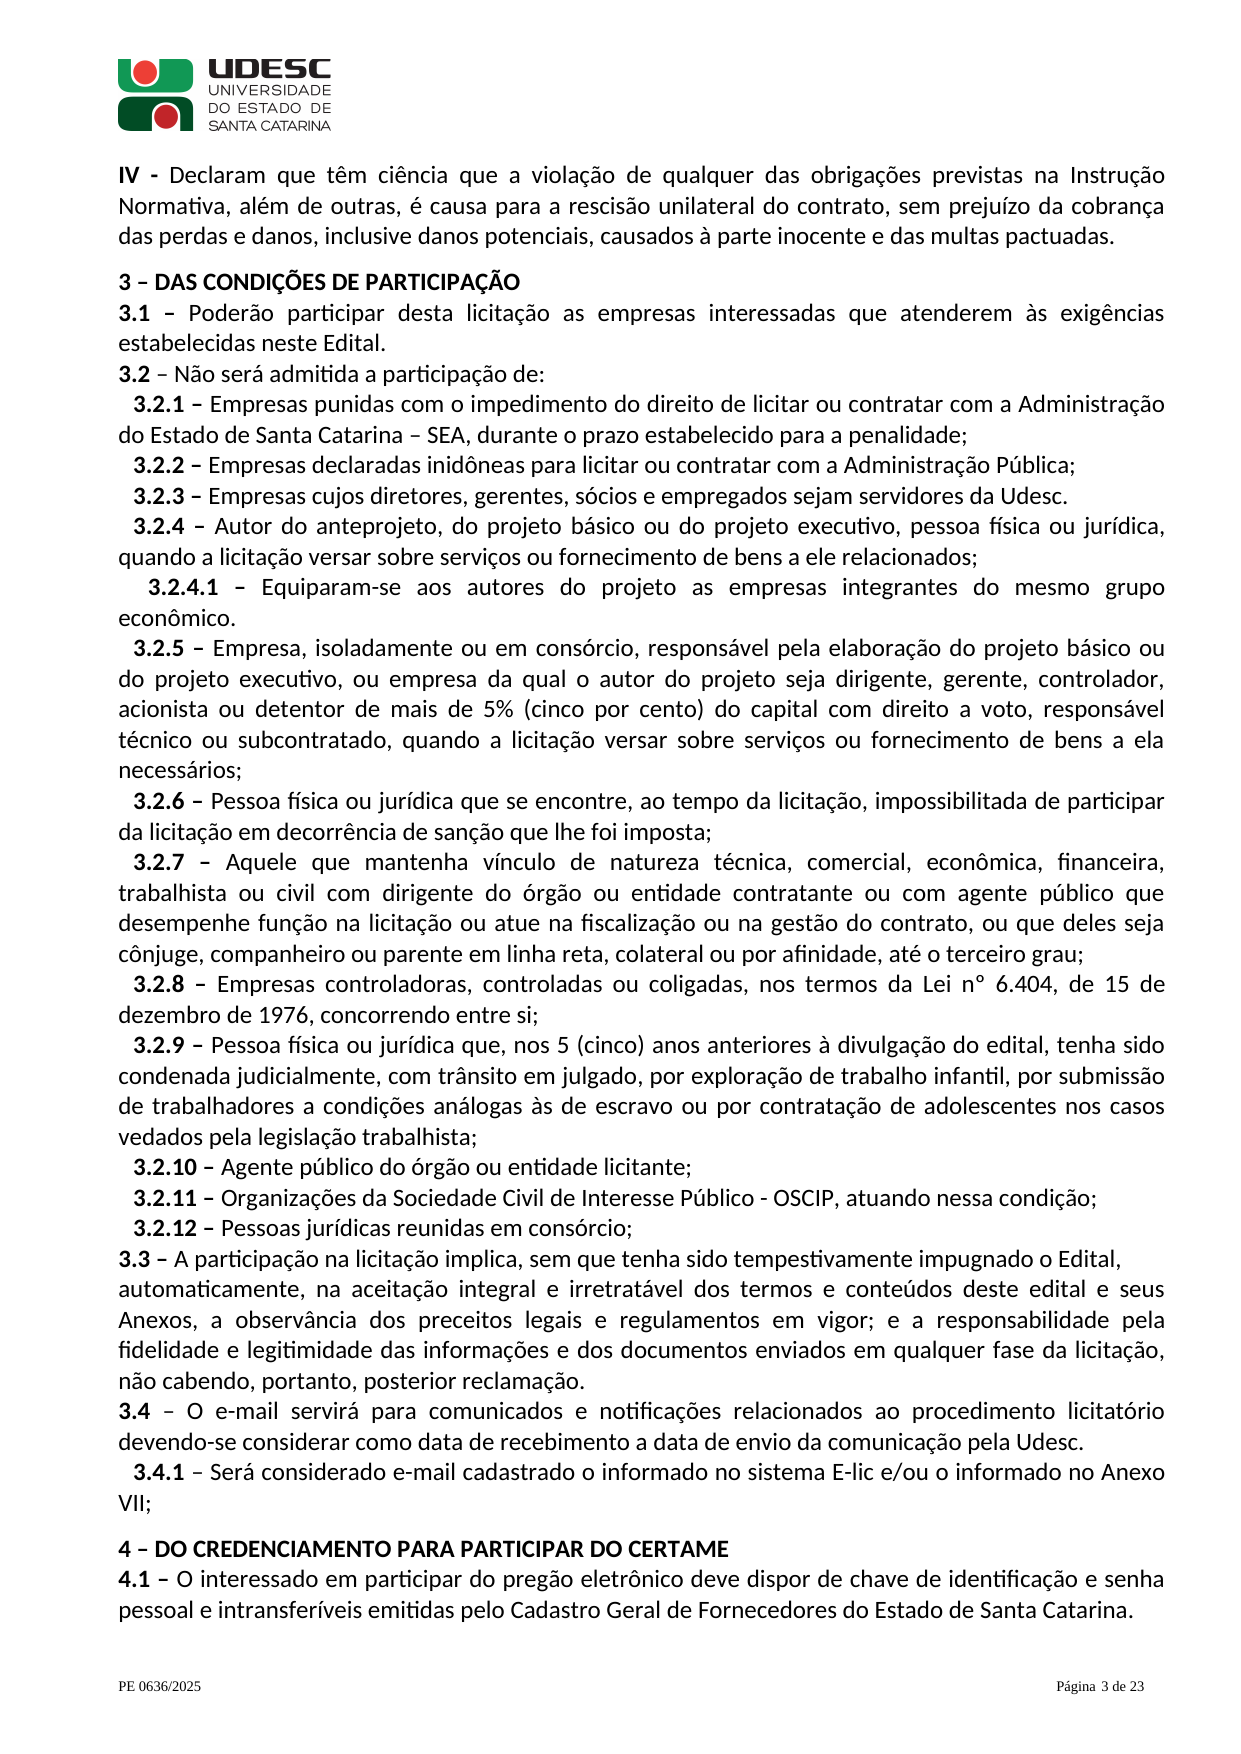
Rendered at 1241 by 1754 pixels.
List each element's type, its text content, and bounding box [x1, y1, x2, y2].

text 3.3 – A participação na licitação implica, sem que tenha sido tempestivamente impugnado o Edital, [118, 1243, 1166, 1273]
text 3.2.7 – Aquele que mantenha vínculo de natureza técnica, comercial, econômica, financeira, trabalhista ou civil com dirigente do órgão ou entidade contratante ou com agente público que desempenhe função na licitação ou atue na fiscalização ou na gestão do contrato, ou que deles seja cônjuge, companheiro ou parente em linha reta, colateral ou por afinidade, até o terceiro grau; [118, 846, 1166, 968]
text 3.2.12 – Pessoas jurídicas reunidas em consórcio; [118, 1212, 1166, 1243]
text 4 – DO CREDENCIAMENTO PARA PARTICIPAR DO CERTAME [118, 1533, 1166, 1563]
text 3.2.2 – Empresas declaradas inidôneas para licitar ou contratar com a Administração Pública; [118, 449, 1166, 480]
text 3.2.9 – Pessoa física ou jurídica que, nos 5 (cinco) anos anteriores à divulgação do edital, tenha sido condenada judicialmente, com trânsito em julgado, por exploração de trabalho infantil, por submissão de trabalhadores a condições análogas às de escravo ou por contratação de adolescentes nos casos vedados pela legislação trabalhista; [118, 1029, 1166, 1151]
text 3.2.10 – Agente público do órgão ou entidade licitante; [118, 1151, 1166, 1182]
text IV - Declaram que têm ciência que a violação de qualquer das obrigações previstas na Instrução Normativa, além de outras, é causa para a rescisão unilateral do contrato, sem prejuízo da cobrança das perdas e danos, inclusive danos potenciais, causados à parte inocente e das multas pactuadas. [118, 159, 1166, 251]
text 3.2.4.1 – Equiparam-se aos autores do projeto as empresas integrantes do mesmo grupo econômico. [118, 571, 1166, 632]
text 3.4.1 – Será considerado e-mail cadastrado o informado no sistema E-lic e/ou o informado no Anexo VII; [118, 1457, 1166, 1518]
text 3.2.11 – Organizações da Sociedade Civil de Interesse Público - OSCIP, atuando nessa condição; [118, 1182, 1166, 1212]
text 3.2.1 – Empresas punidas com o impedimento do direito de licitar ou contratar com a Administração do Estado de Santa Catarina – SEA, durante o prazo estabelecido para a penalidade; [118, 388, 1166, 449]
text 3.2 – Não será admitida a participação de: [118, 358, 1166, 388]
text 3.2.3 – Empresas cujos diretores, gerentes, sócios e empregados sejam servidores da Udesc. [118, 480, 1166, 510]
text 3.2.5 – Empresa, isoladamente ou em consórcio, responsável pela elaboração do projeto básico ou do projeto executivo, ou empresa da qual o autor do projeto seja dirigente, gerente, controlador, acionista ou detentor de mais de 5% (cinco por cento) do capital com direito a voto, responsável técnico ou subcontratado, quando a licitação versar sobre serviços ou fornecimento de bens a ela necessários; [118, 632, 1166, 785]
text 3 – DAS CONDIÇÕES DE PARTICIPAÇÃO [118, 266, 1166, 297]
text 3.1 – Poderão participar desta licitação as empresas interessadas que atenderem às exigências estabelecidas neste Edital. [118, 297, 1166, 358]
text 4.1 – O interessado em participar do pregão eletrônico deve dispor de chave de identificação e senha pessoal e intransferíveis emitidas pelo Cadastro Geral de Fornecedores do Estado de Santa Catarina. [118, 1563, 1166, 1624]
text 3.2.6 – Pessoa física ou jurídica que se encontre, ao tempo da licitação, impossibilitada de participar da licitação em decorrência de sanção que lhe foi imposta; [118, 785, 1166, 846]
text 3.4 – O e-mail servirá para comunicados e notificações relacionados ao procedimento licitatório devendo-se considerar como data de recebimento a data de envio da comunicação pela Udesc. [118, 1396, 1166, 1457]
picture [118, 59, 331, 131]
text 3.2.4 – Autor do anteprojeto, do projeto básico ou do projeto executivo, pessoa física ou jurídica, quando a licitação versar sobre serviços ou fornecimento de bens a ele relacionados; [118, 510, 1166, 571]
text 3.2.8 – Empresas controladoras, controladas ou coligadas, nos termos da Lei nº 6.404, de 15 de dezembro de 1976, concorrendo entre si; [118, 968, 1166, 1029]
text automaticamente, na aceitação integral e irretratável dos termos e conteúdos deste edital e seus Anexos, a observância dos preceitos legais e regulamentos em vigor; e a responsabilidade pela fidelidade e legitimidade das informações e dos documentos enviados em qualquer fase da licitação, não cabendo, portanto, posterior reclamação. [118, 1273, 1166, 1396]
